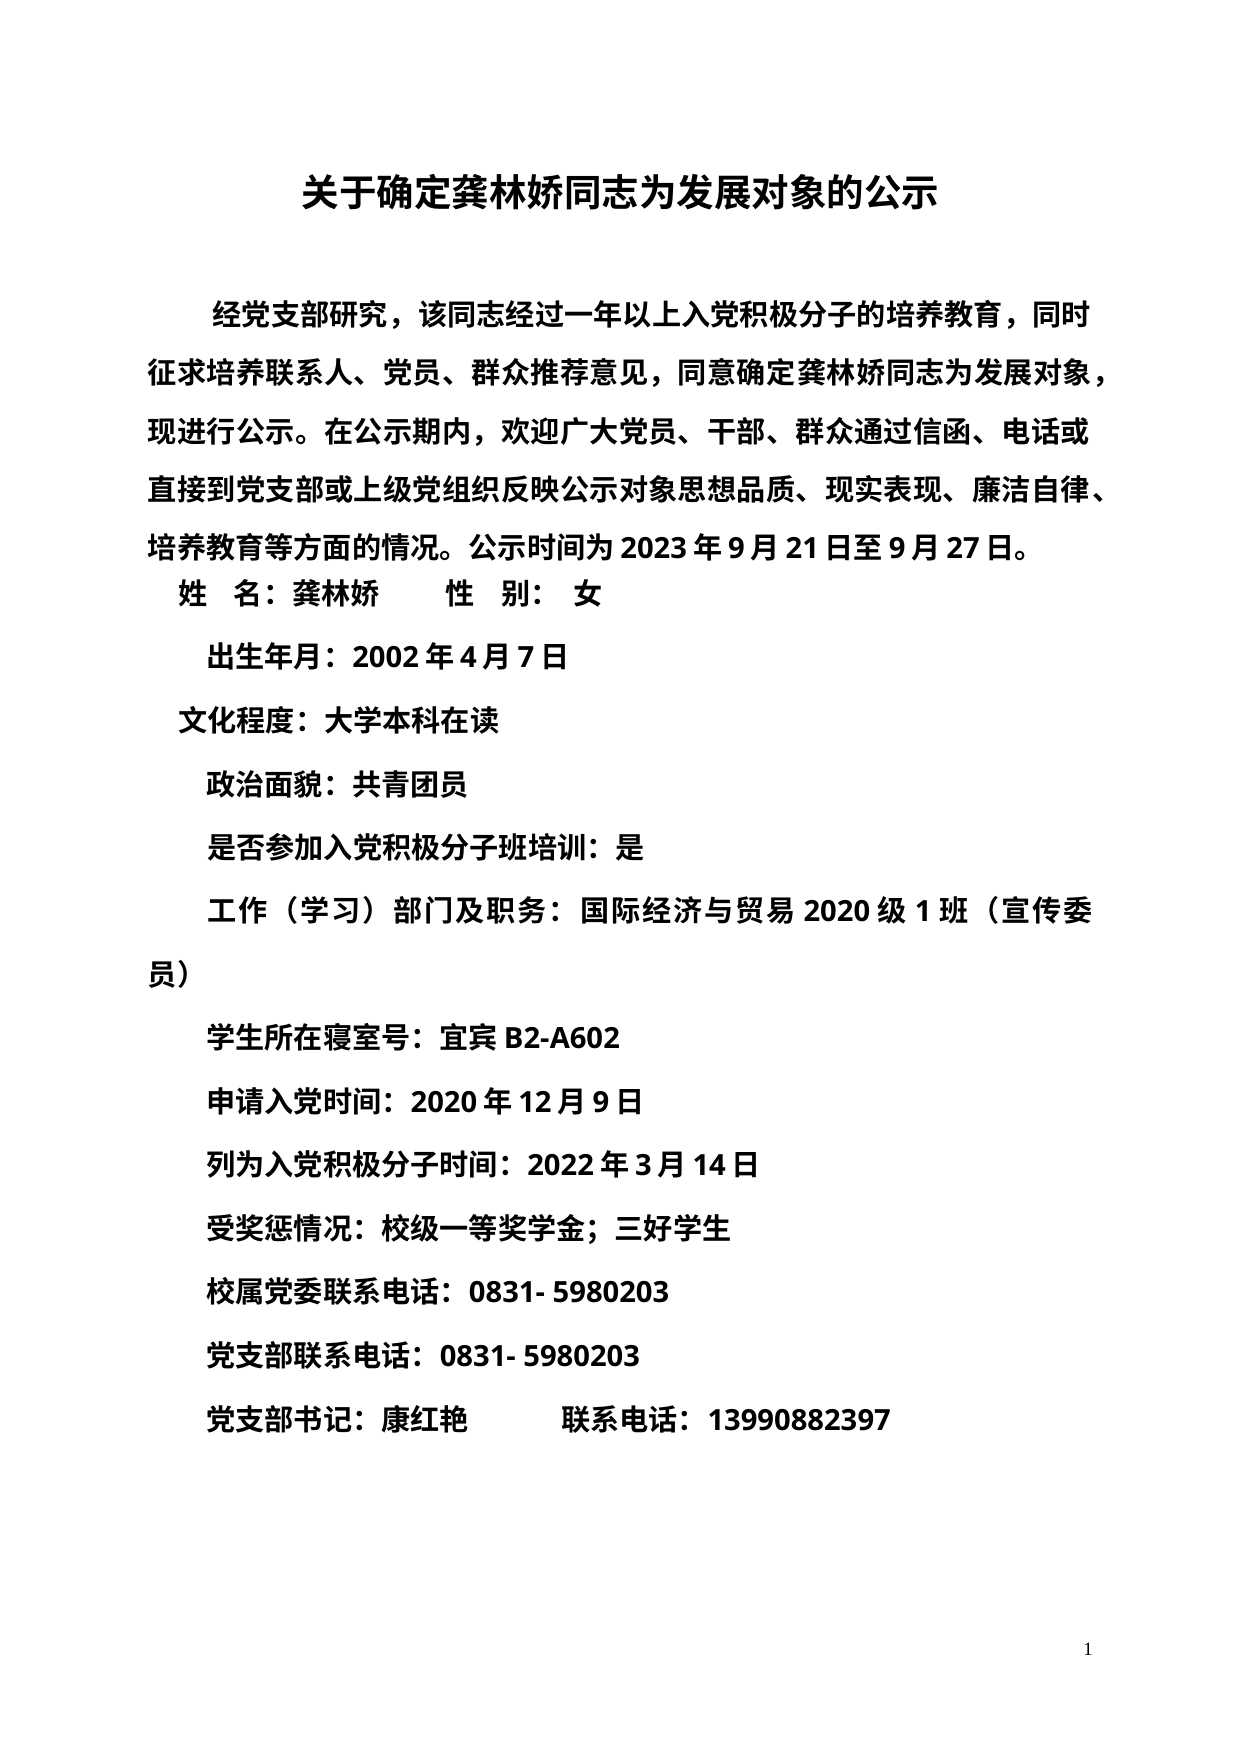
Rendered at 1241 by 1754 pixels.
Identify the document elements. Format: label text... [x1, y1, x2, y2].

text 姓 名：龚林娇 性 别： 女 [148, 571, 1092, 613]
text 关于确定龚林娇同志为发展对象的公示 [148, 148, 1092, 221]
text 校属党委联系电话：0831- 5980203 [148, 1269, 1092, 1311]
text 党支部书记：康红艳 联系电话：13990882397 [148, 1396, 1092, 1438]
text 政治面貌：共青团员 [148, 761, 1092, 803]
text 文化程度：大学本科在读 [148, 698, 1092, 740]
text 学生所在寝室号：宜宾B2-A602 [148, 1015, 1092, 1057]
text 受奖惩情况：校级一等奖学金；三好学生 [148, 1206, 1092, 1248]
text 党支部联系电话：0831- 5980203 [148, 1332, 1092, 1375]
text 工作（学习）部门及职务：国际经济与贸易2020级1班（宣传委员） [148, 888, 1092, 994]
text 经党支部研究，该同志经过一年以上入党积极分子的培养教育，同时征求培养联系人、党员、群众推荐意见，同意确定龚林娇同志为发展对象，现进行公示。在公示期内，欢迎广大党员、干部、群众通过信函、电话或直接到党支部或上级党组织反映公示对象思想品质、现实表现、廉洁自律、培养教育等方面的情况。公示时间为2023年9月21日至9月27日。 [148, 279, 1092, 571]
text 申请入党时间：2020年12月9日 [148, 1078, 1092, 1121]
text 是否参加入党积极分子班培训：是 [148, 824, 1092, 867]
text 列为入党积极分子时间：2022年3月14日 [148, 1142, 1092, 1184]
text 出生年月：2002年4月7日 [148, 634, 1092, 676]
